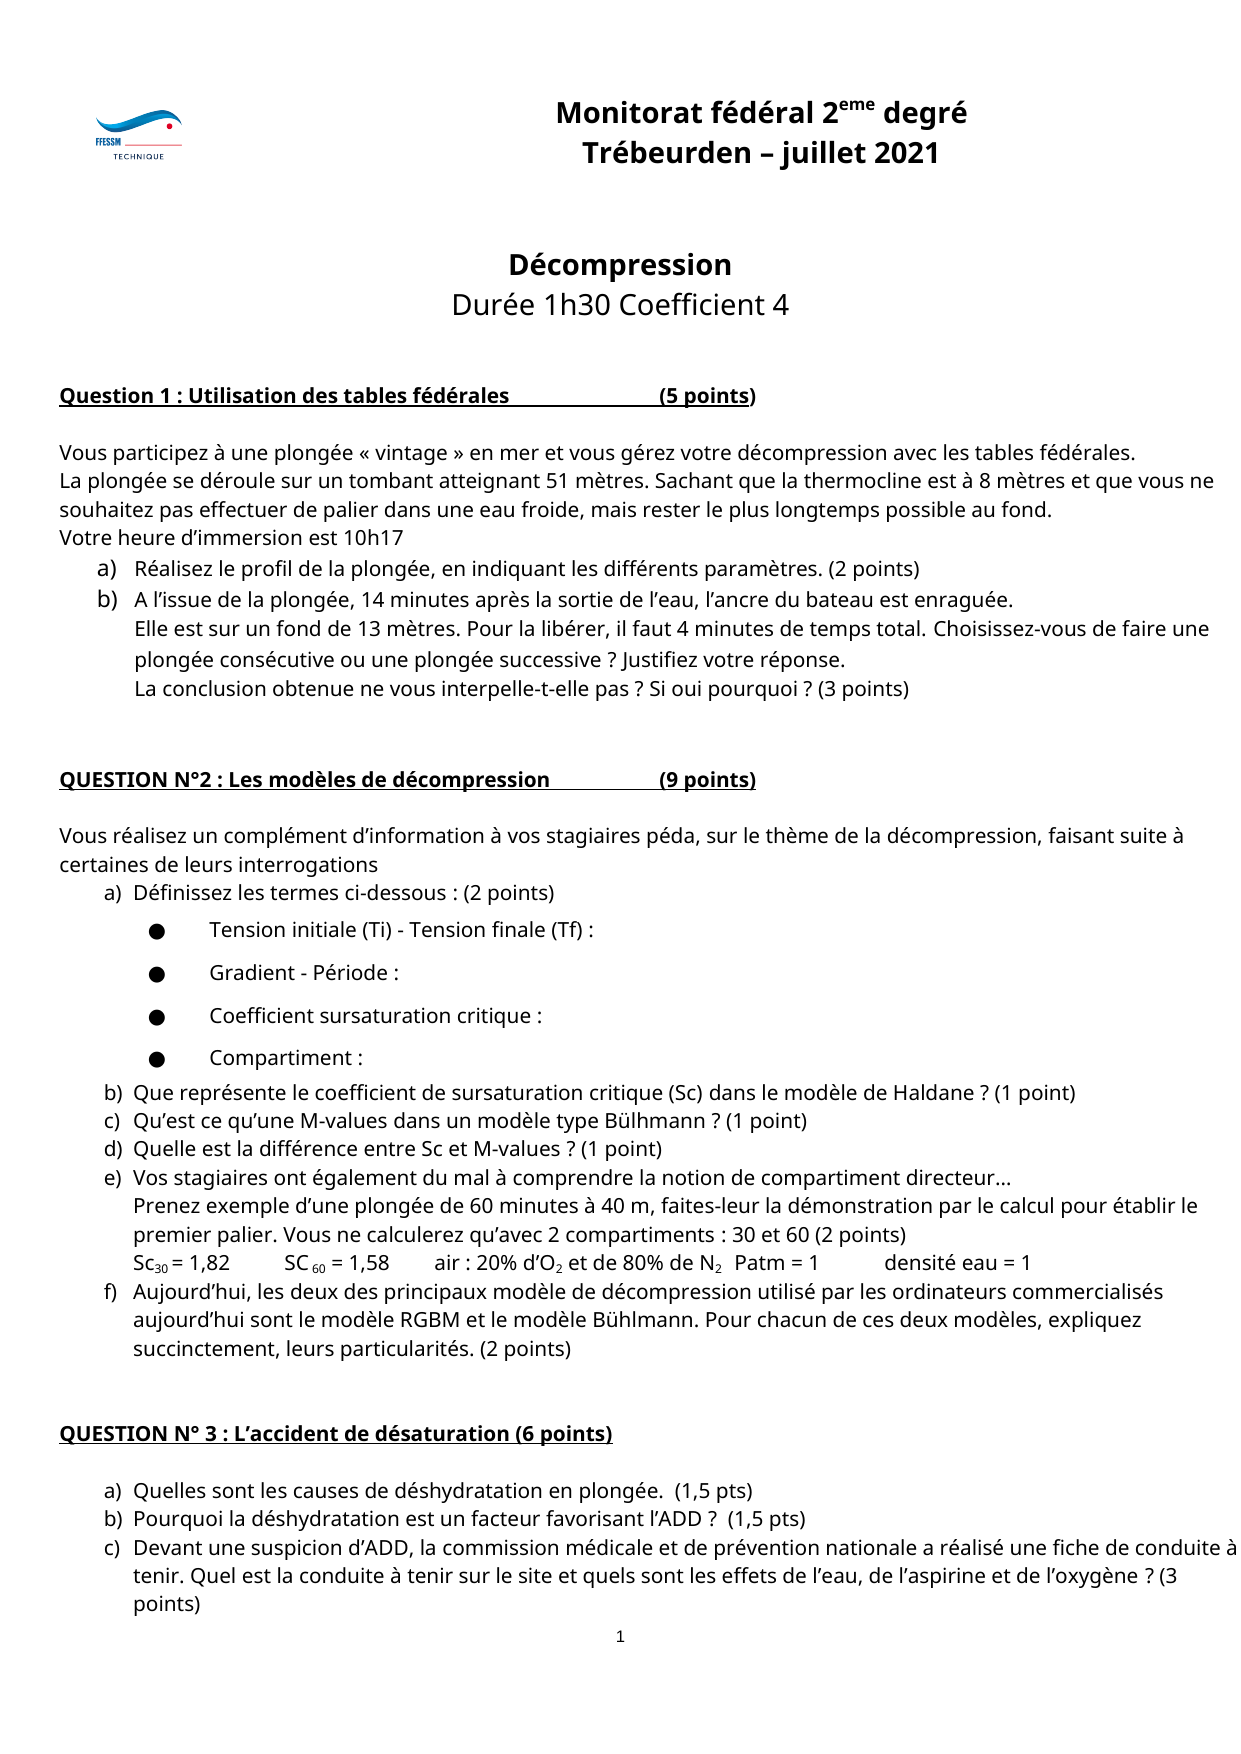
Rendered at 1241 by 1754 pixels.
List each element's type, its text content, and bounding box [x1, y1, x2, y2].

text La conclusion obtenue ne vous interpelle-t-elle pas ? Si oui pourquoi ? (3 points) [134, 674, 1240, 702]
text Vous réalisez un complément d’information à vos stagiaires péda, sur le thème de la décompression, faisant suite à certaines de leurs interrogations [59, 822, 1240, 878]
list Quelle est la différence entre Sc et M-values ? (1 point) [103, 1134, 1240, 1163]
list Tension initiale (Ti) - Tension finale (Tf) : [148, 907, 1240, 949]
list Réalisez le profil de la plongée, en indiquant les différents paramètres. (2 points) [97, 552, 1240, 583]
text Votre heure d’immersion est 10h17 [59, 523, 1240, 552]
list Que représente le coefficient de sursaturation critique (Sc) dans le modèle de Haldane ? (1 point) [103, 1078, 1240, 1106]
text Sc30 = 1,82 SC 60 = 1,58 air : 20% d’O2 et de 80% de N2 Patm = 1 densité eau = 1 [133, 1248, 1240, 1277]
list Pourquoi la déshydratation est un facteur favorisant l’ADD ? (1,5 pts) [103, 1504, 1240, 1533]
list Définissez les termes ci-dessous : (2 points) [103, 878, 1240, 907]
list A l’issue de la plongée, 14 minutes après la sortie de l’eau, l’ancre du bateau est enraguée. [97, 583, 1240, 614]
picture [70, 66, 208, 204]
text Elle est sur un fond de 13 mètres. Pour la libérer, il faut 4 minutes de temps total. Choisissez-vous de faire une plongée consécutive ou une plongée successive ? Justifiez votre réponse. [134, 614, 1240, 674]
text Durée 1h30 Coefficient 4 [59, 284, 1181, 324]
text La plongée se déroule sur un tombant atteignant 51 mètres. Sachant que la thermocline est à 8 mètres et que vous ne souhaitez pas effectuer de palier dans une eau froide, mais rester le plus longtemps possible au fond. [59, 466, 1240, 523]
text QUESTION N° 3 : L’accident de désaturation (6 points) [59, 1419, 1240, 1447]
list Devant une suspicion d’ADD, la commission médicale et de prévention nationale a réalisé une fiche de conduite à tenir. Quel est la conduite à tenir sur le site et quels sont les effets de l’eau, de l’aspirine et de l’oxygène ? (3 points) [103, 1533, 1240, 1618]
text Décompression [59, 245, 1181, 284]
text Vous participez à une plongée « vintage » en mer et vous gérez votre décompression avec les tables fédérales. [59, 438, 1240, 466]
text QUESTION N°2 : Les modèles de décompression (9 points) [59, 765, 1240, 793]
text Question 1 : Utilisation des tables fédérales (5 points) [59, 381, 1240, 409]
list Qu’est ce qu’une M-values dans un modèle type Bülhmann ? (1 point) [103, 1106, 1240, 1134]
list Quelles sont les causes de déshydratation en plongée. (1,5 pts) [103, 1476, 1240, 1504]
list Vos stagiaires ont également du mal à comprendre la notion de compartiment directeur… [103, 1163, 1240, 1191]
list Aujourd’hui, les deux des principaux modèle de décompression utilisé par les ordinateurs commercialisés aujourd’hui sont le modèle RGBM et le modèle Bühlmann. Pour chacun de ces deux modèles, expliquez succinctement, leurs particularités. (2 points) [103, 1277, 1240, 1362]
list Gradient - Période : [148, 949, 1240, 992]
list Coefficient sursaturation critique : [148, 992, 1240, 1035]
text Prenez exemple d’une plongée de 60 minutes à 40 m, faites-leur la démonstration par le calcul pour établir le premier palier. Vous ne calculerez qu’avec 2 compartiments : 30 et 60 (2 points) [133, 1191, 1240, 1248]
list Compartiment : [148, 1035, 1240, 1078]
